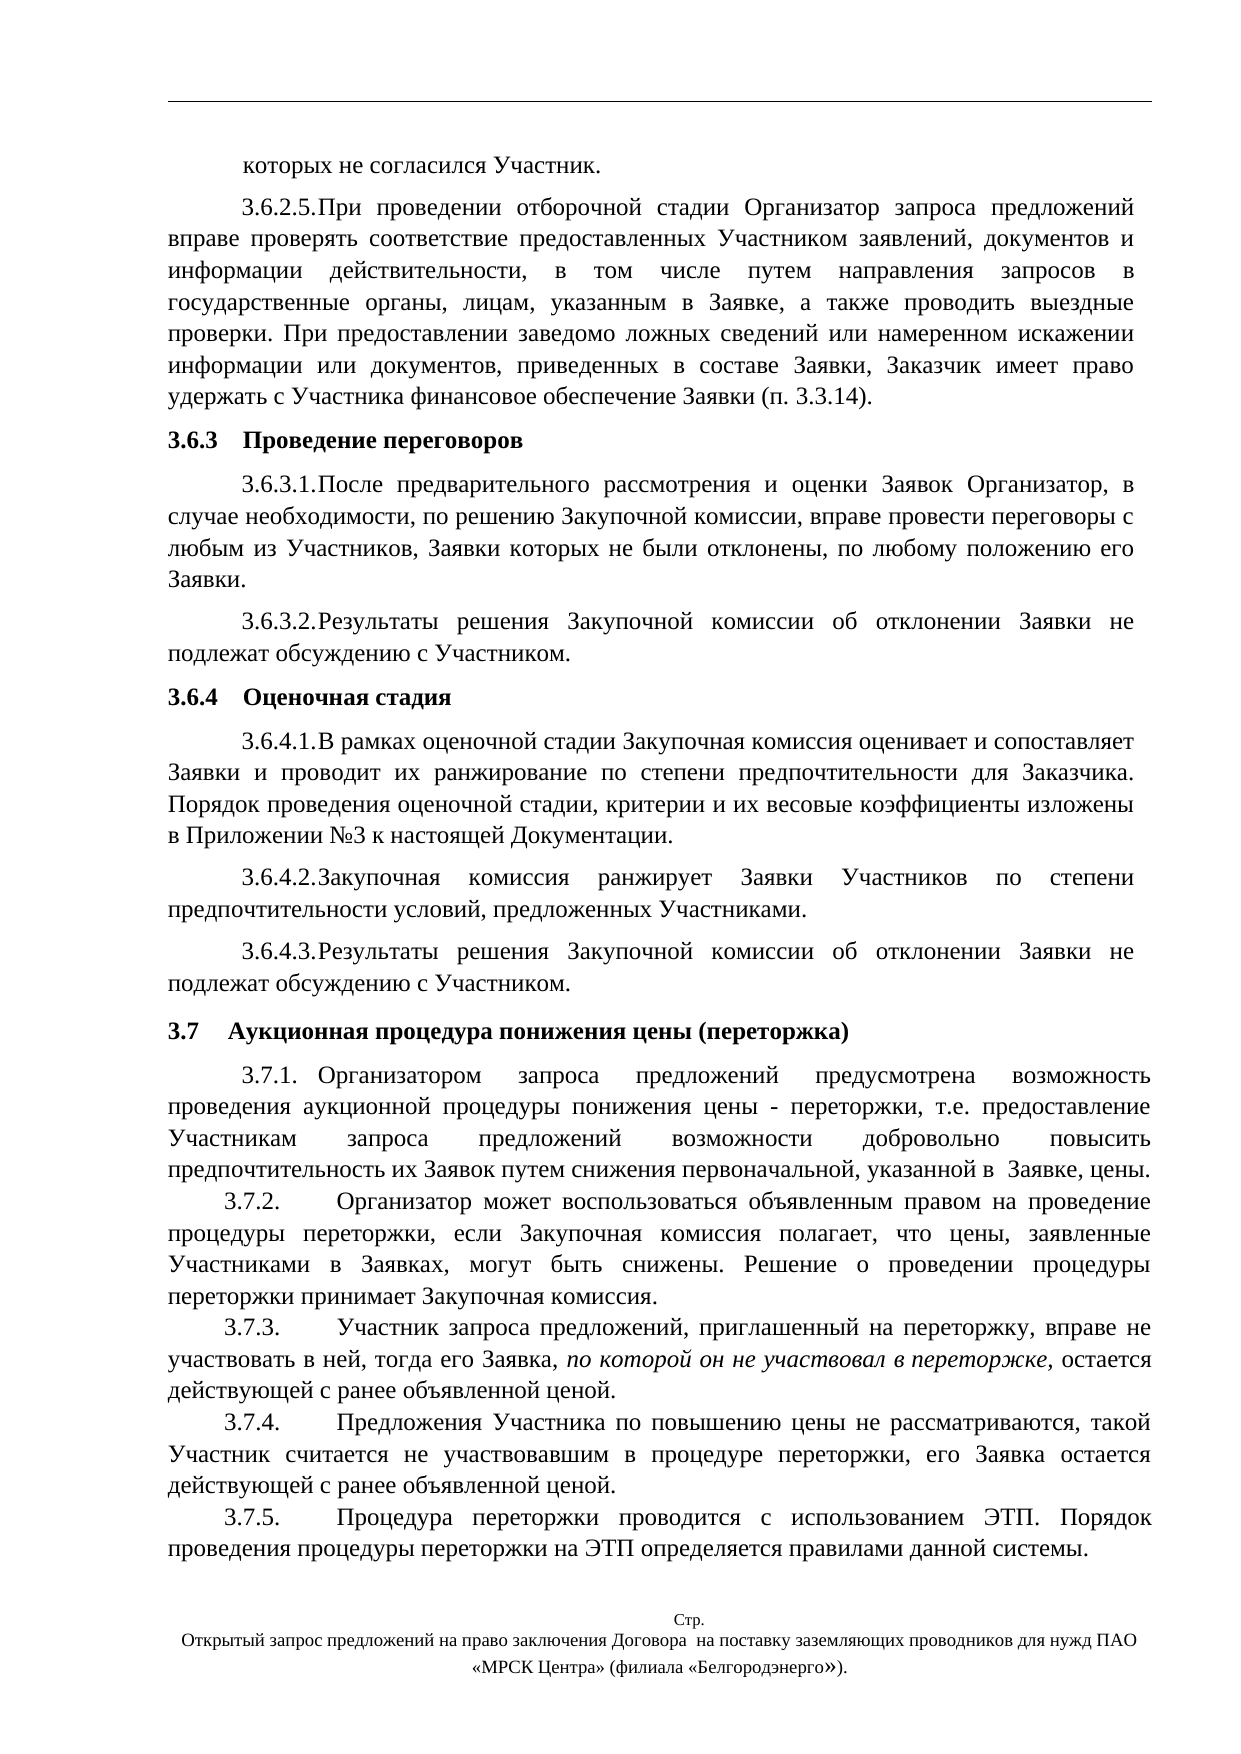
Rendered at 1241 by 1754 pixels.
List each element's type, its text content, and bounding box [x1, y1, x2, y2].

list Предложения Участника по повышению цены не рассматриваются, такой Участник считается не участвовавшим в процедуре переторжки, его Заявка остается действующей с ранее объявленной ценой. [168, 1407, 1152, 1499]
list Процедура переторжки проводится с использованием ЭТП. Порядок проведения процедуры переторжки на ЭТП определяется правилами данной системы. [168, 1502, 1152, 1562]
list Организатором запроса предложений предусмотрена возможность проведения аукционной процедуры понижения цены - переторжки, т.е. предоставление Участникам запроса предложений возможности добровольно повысить предпочтительность их Заявок путем снижения первоначальной, указанной в Заявке, цены. [168, 1060, 1152, 1183]
subtitle Оценочная стадия [168, 682, 1152, 711]
list После предварительного рассмотрения и оценки Заявок Организатор, в случае необходимости, по решению Закупочной комиссии, вправе провести переговоры с любым из Участников, Заявки которых не были отклонены, по любому положению его Заявки. [168, 469, 1135, 593]
list Результаты решения Закупочной комиссии об отклонении Заявки не подлежат обсуждению с Участником. [168, 606, 1135, 666]
list В рамках оценочной стадии Закупочная комиссия оценивает и сопоставляет Заявки и проводит их ранжирование по степени предпочтительности для Заказчика. Порядок проведения оценочной стадии, критерии и их весовые коэффициенты изложены в Приложении №3 к настоящей Документации. [168, 726, 1135, 849]
list Участник запроса предложений, приглашенный на переторжку, вправе не участвовать в ней, тогда его Заявка, по которой он не участвовал в переторжке, остается действующей с ранее объявленной ценой. [168, 1312, 1152, 1404]
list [205, 150, 1152, 179]
subtitle Аукционная процедура понижения цены (переторжка) [168, 1016, 1152, 1044]
list Закупочная комиссия ранжирует Заявки Участников по степени предпочтительности условий, предложенных Участниками. [168, 862, 1135, 923]
list Организатор может воспользоваться объявленным правом на проведение процедуры переторжки, если Закупочная комиссия полагает, что цены, заявленные Участниками в Заявках, могут быть снижены. Решение о проведении процедуры переторжки принимает Закупочная комиссия. [168, 1186, 1152, 1309]
list Результаты решения Закупочной комиссии об отклонении Заявки не подлежат обсуждению с Участником. [168, 936, 1135, 996]
subtitle Проведение переговоров [168, 425, 1152, 454]
